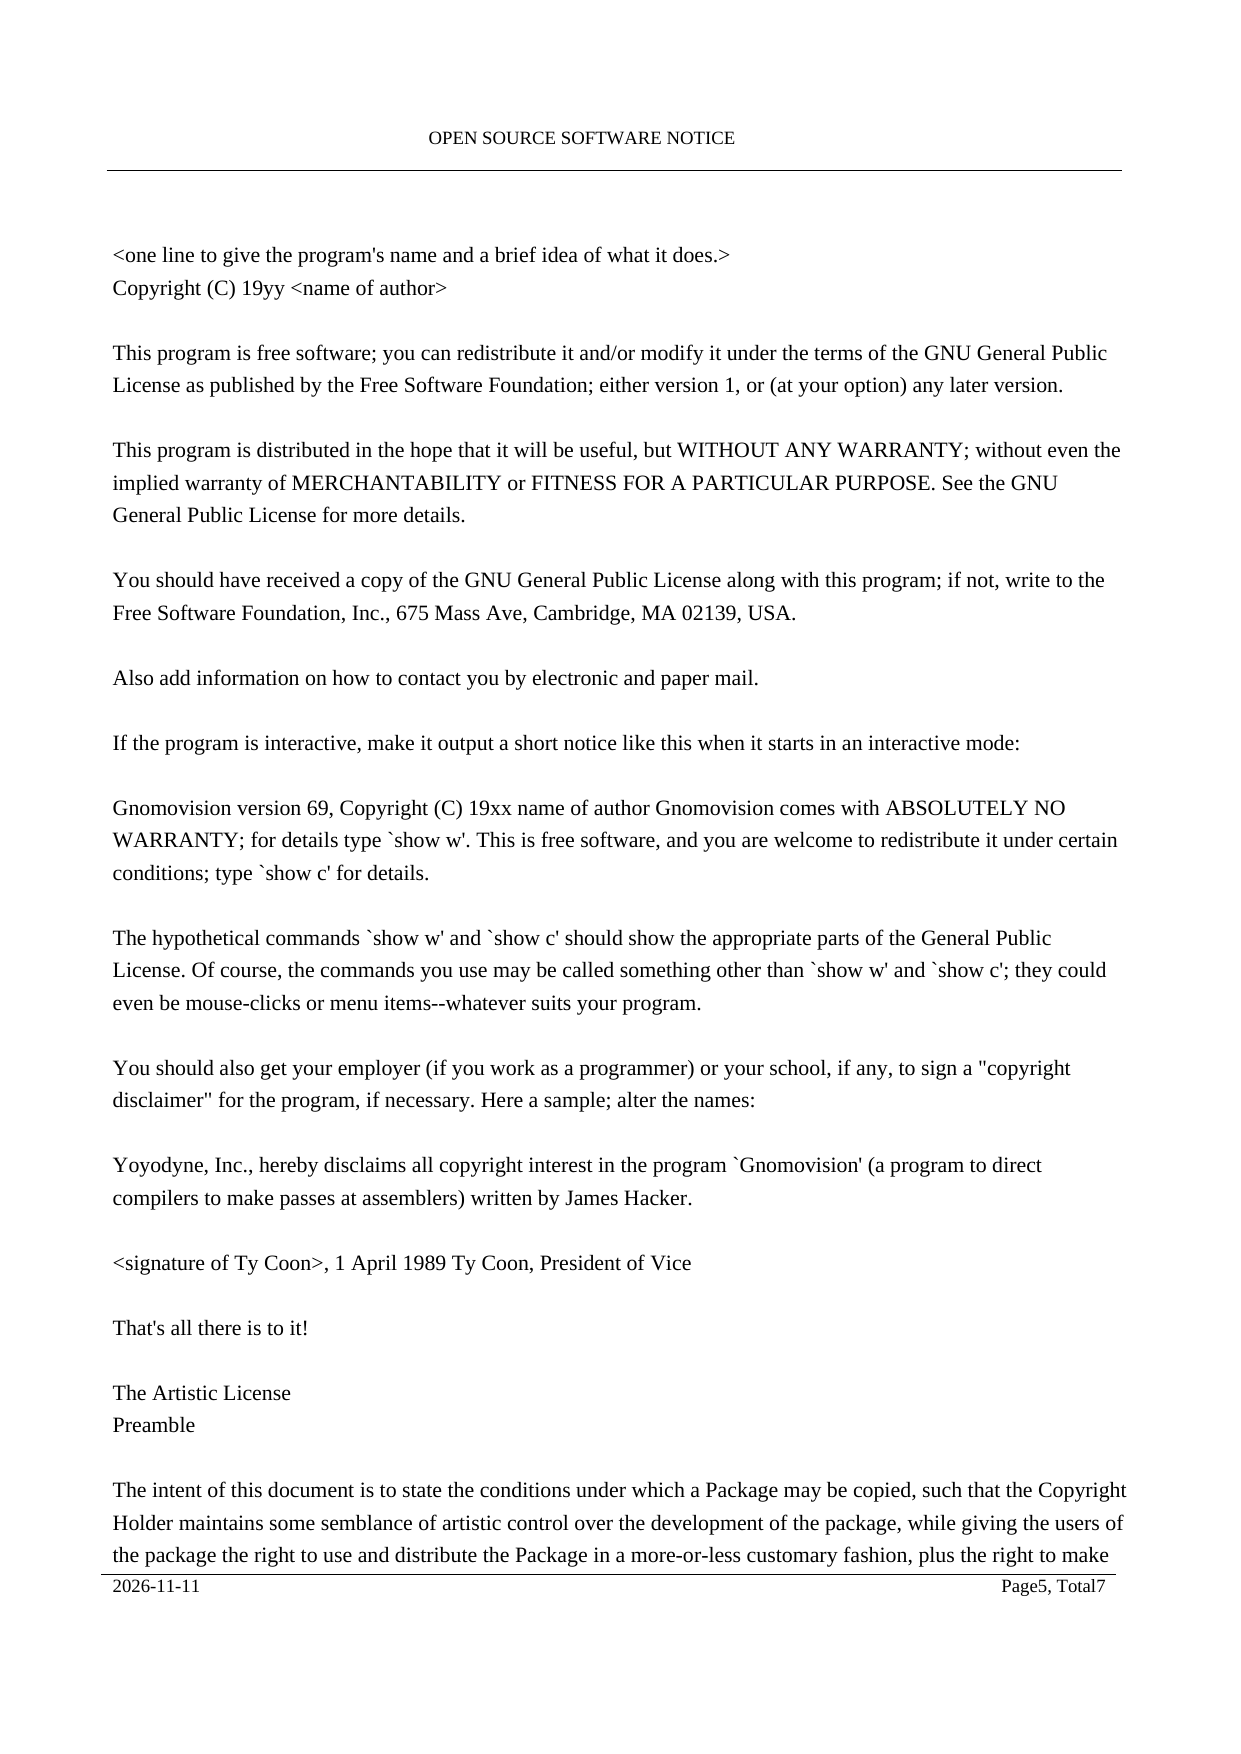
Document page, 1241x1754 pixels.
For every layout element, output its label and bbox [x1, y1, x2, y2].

text [112, 206, 1128, 1571]
